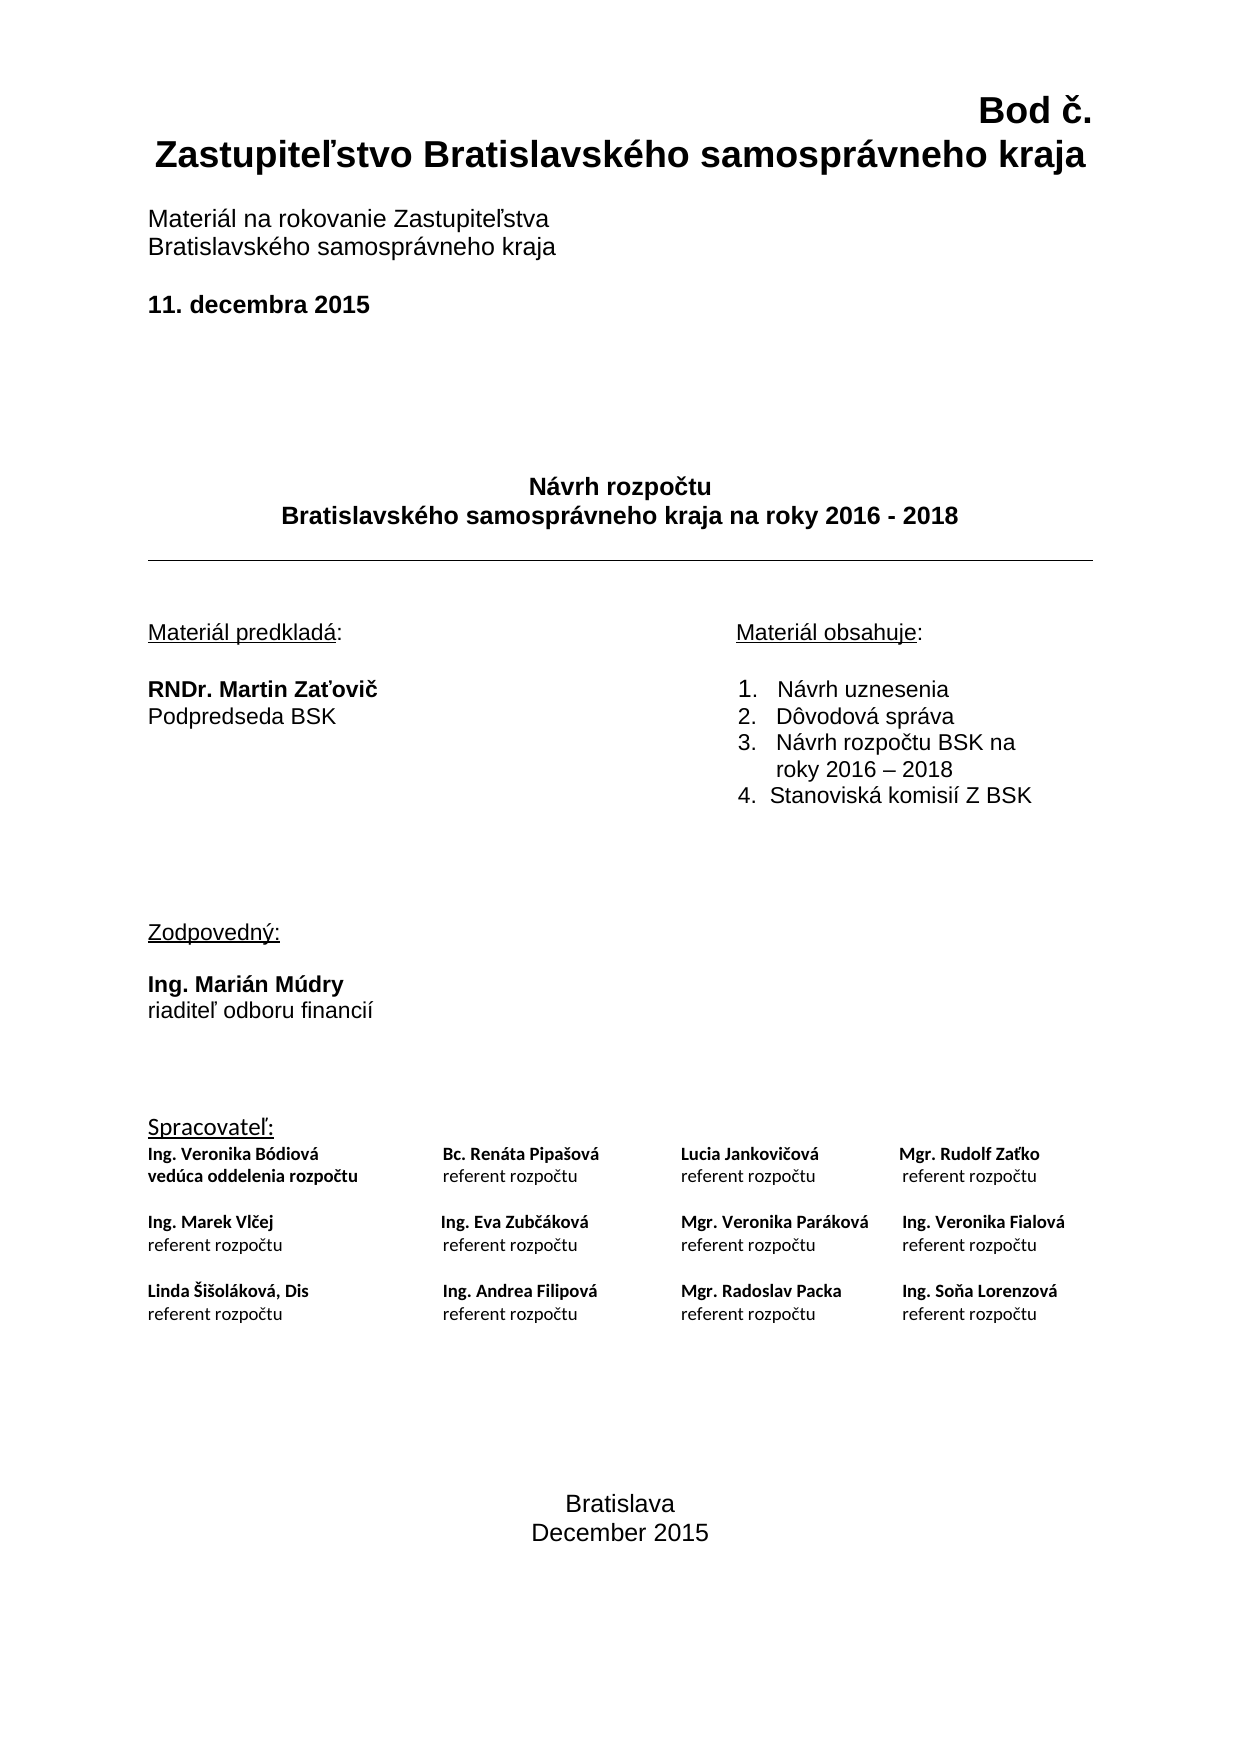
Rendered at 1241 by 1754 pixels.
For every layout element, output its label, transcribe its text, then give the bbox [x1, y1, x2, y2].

text Ing. Marek Vlčej Ing. Eva Zubčáková Mgr. Veronika Paráková Ing. Veronika Fialová [148, 1211, 1093, 1233]
text Zastupiteľstvo Bratislavského samosprávneho kraja [148, 132, 1093, 175]
text roky 2016 – 2018 [213, 756, 1093, 782]
text referent rozpočtu referent rozpočtu referent rozpočtu referent rozpočtu [148, 1233, 1093, 1256]
text Linda Šišoláková, Dis Ing. Andrea Filipová Mgr. Radoslav Packa Ing. Soňa Lorenzová [148, 1279, 1093, 1302]
text Bratislava [148, 1489, 1093, 1518]
text December 2015 [148, 1518, 1093, 1547]
text Ing. Veronika Bódiová Bc. Renáta Pipašová Lucia Jankovičová Mgr. Rudolf Zaťko [148, 1142, 1093, 1165]
text Spracovateľ: [148, 1111, 1093, 1142]
text 3. Návrh rozpočtu BSK na [213, 729, 1093, 756]
text Materiál na rokovanie Zastupiteľstva [148, 204, 1093, 232]
text Návrh rozpočtu [148, 472, 1093, 501]
text Bratislavského samosprávneho kraja [148, 232, 1093, 261]
text Zodpovedný: [148, 918, 1093, 945]
text referent rozpočtu referent rozpočtu referent rozpočtu referent rozpočtu [148, 1302, 1093, 1325]
text Bod č. [148, 89, 1093, 132]
text vedúca oddelenia rozpočtu referent rozpočtu referent rozpočtu referent rozpočtu [148, 1165, 1093, 1188]
text Ing. Marián Múdry [148, 971, 1093, 997]
text Bratislavského samosprávneho kraja na roky 2016 - 2018 [148, 501, 1093, 529]
text Materiál predkladá: Materiál obsahuje: [148, 619, 1093, 645]
text 11. decembra 2015 [148, 290, 1093, 319]
text riaditeľ odboru financií [148, 997, 1093, 1024]
text Podpredseda BSK 2. Dôvodová správa [148, 703, 1093, 729]
text 4. Stanoviská komisií Z BSK [213, 782, 1093, 808]
text RNDr. Martin Zaťovič 1. Návrh uznesenia [148, 674, 1093, 703]
